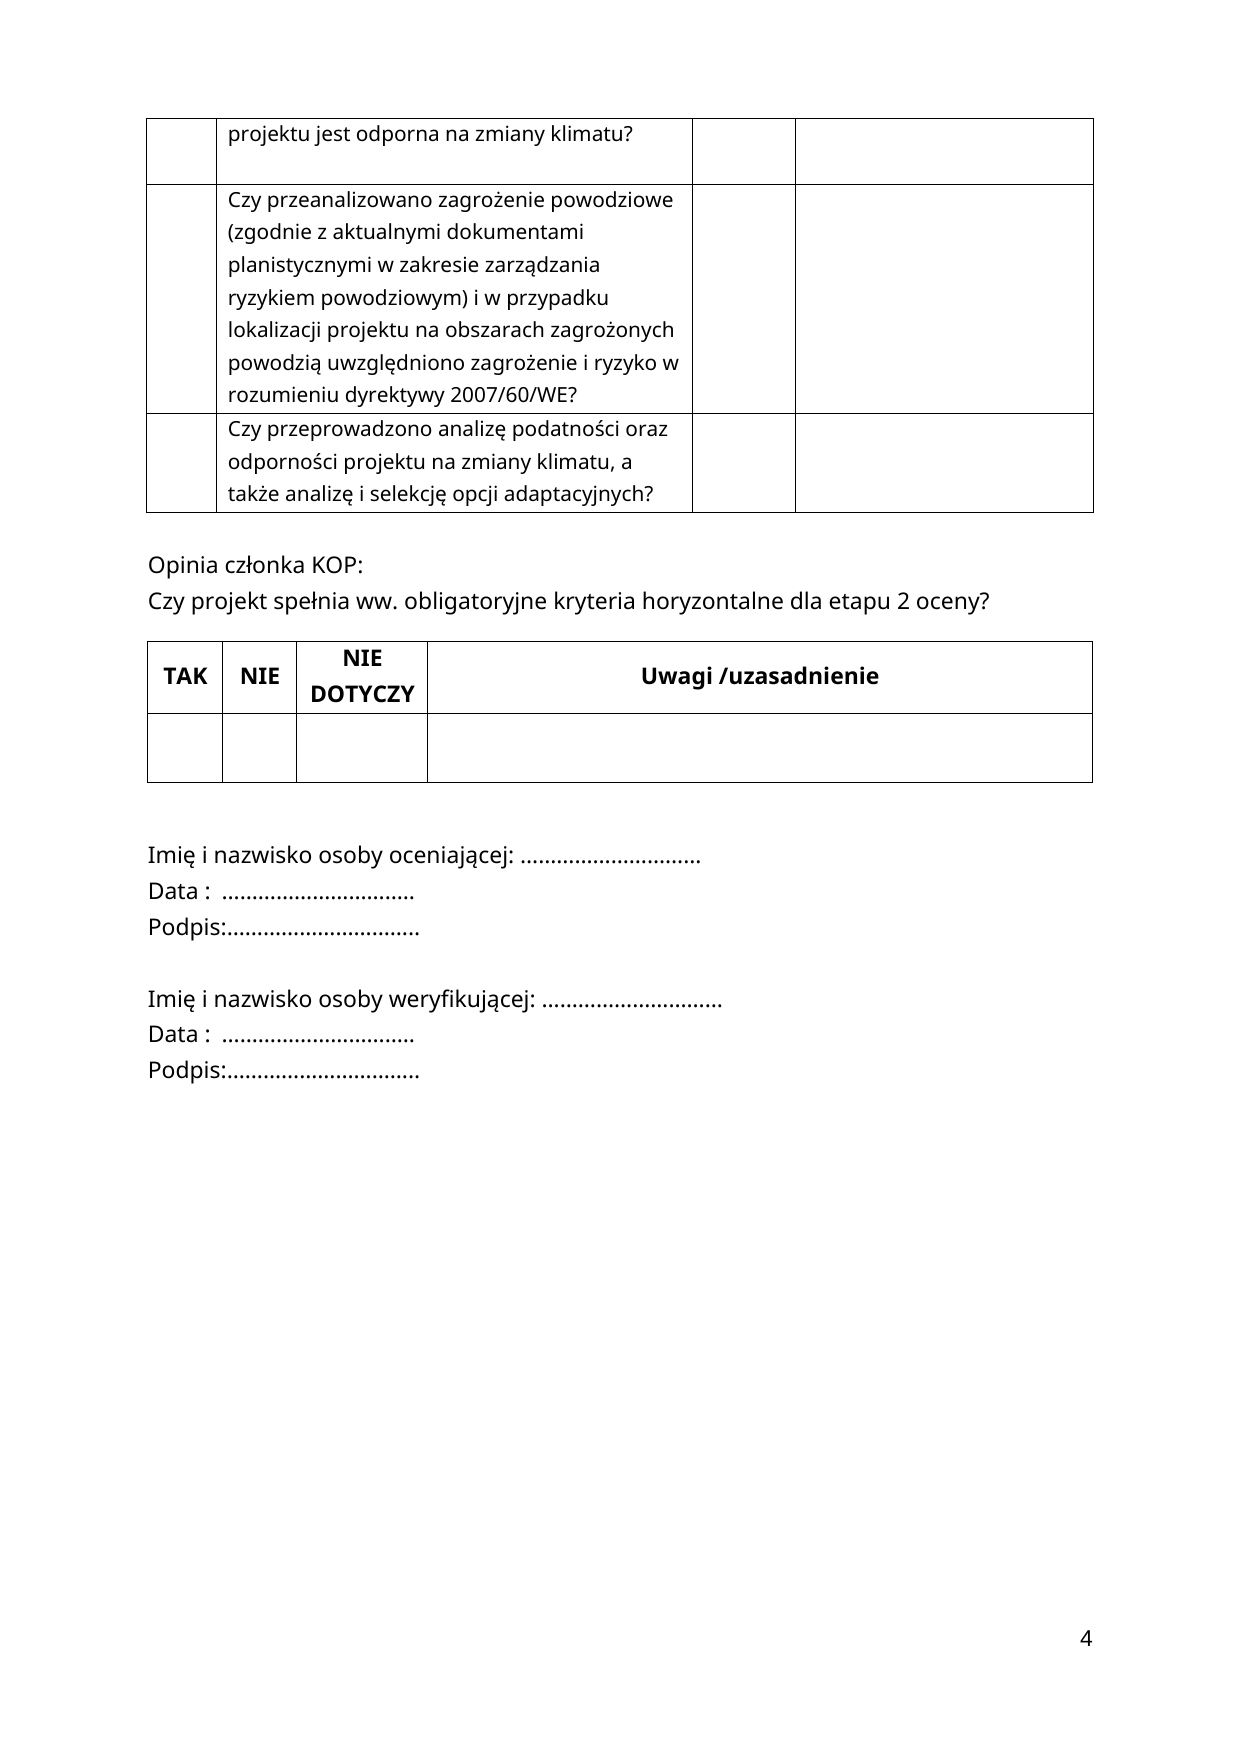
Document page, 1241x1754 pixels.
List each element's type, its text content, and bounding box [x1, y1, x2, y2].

table_cell Czy przeanalizowano zagrożenie powodziowe (zgodnie z aktualnymi dokumentami planistycznymi w zakresie zarządzania ryzykiem powodziowym) i w przypadku lokalizacji projektu na obszarach zagrożonych powodzią uwzględniono zagrożenie i ryzyko w rozumieniu dyrektywy 2007/60/WE? [217, 185, 692, 413]
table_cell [217, 119, 692, 184]
table_cell [147, 185, 216, 413]
table_cell [693, 119, 795, 184]
text Imię i nazwisko osoby oceniającej: ………………………… [148, 839, 1093, 870]
text Czy projekt spełnia ww. obligatoryjne kryteria horyzontalne dla etapu 2 oceny? [148, 585, 1093, 616]
table_cell Czy przeprowadzono analizę podatności oraz odporności projektu na zmiany klimatu, a także analizę i selekcję opcji adaptacyjnych? [217, 414, 692, 512]
table_cell [148, 714, 222, 782]
text Imię i nazwisko osoby weryfikującej: ………………………… [148, 982, 1093, 1014]
table_header NIE [223, 642, 296, 713]
text Opinia członka KOP: [148, 549, 1093, 580]
table_header NIE DOTYCZY [297, 642, 427, 713]
table_cell [297, 714, 427, 782]
table_cell [428, 714, 1092, 782]
table_cell [693, 185, 795, 413]
table_header TAK [148, 642, 222, 713]
table_header Uwagi /uzasadnienie [428, 642, 1092, 713]
text Podpis:………………………….. [148, 1054, 1093, 1086]
table_cell [223, 714, 296, 782]
table_cell [693, 414, 795, 512]
table_cell [796, 185, 1093, 413]
text Data : ………………………….. [148, 875, 1093, 906]
text Data : ………………………….. [148, 1018, 1093, 1050]
table_cell [147, 414, 216, 512]
table_cell [796, 414, 1093, 512]
text Podpis:………………………….. [148, 911, 1093, 942]
table_cell [147, 119, 216, 184]
table_cell [796, 119, 1093, 184]
